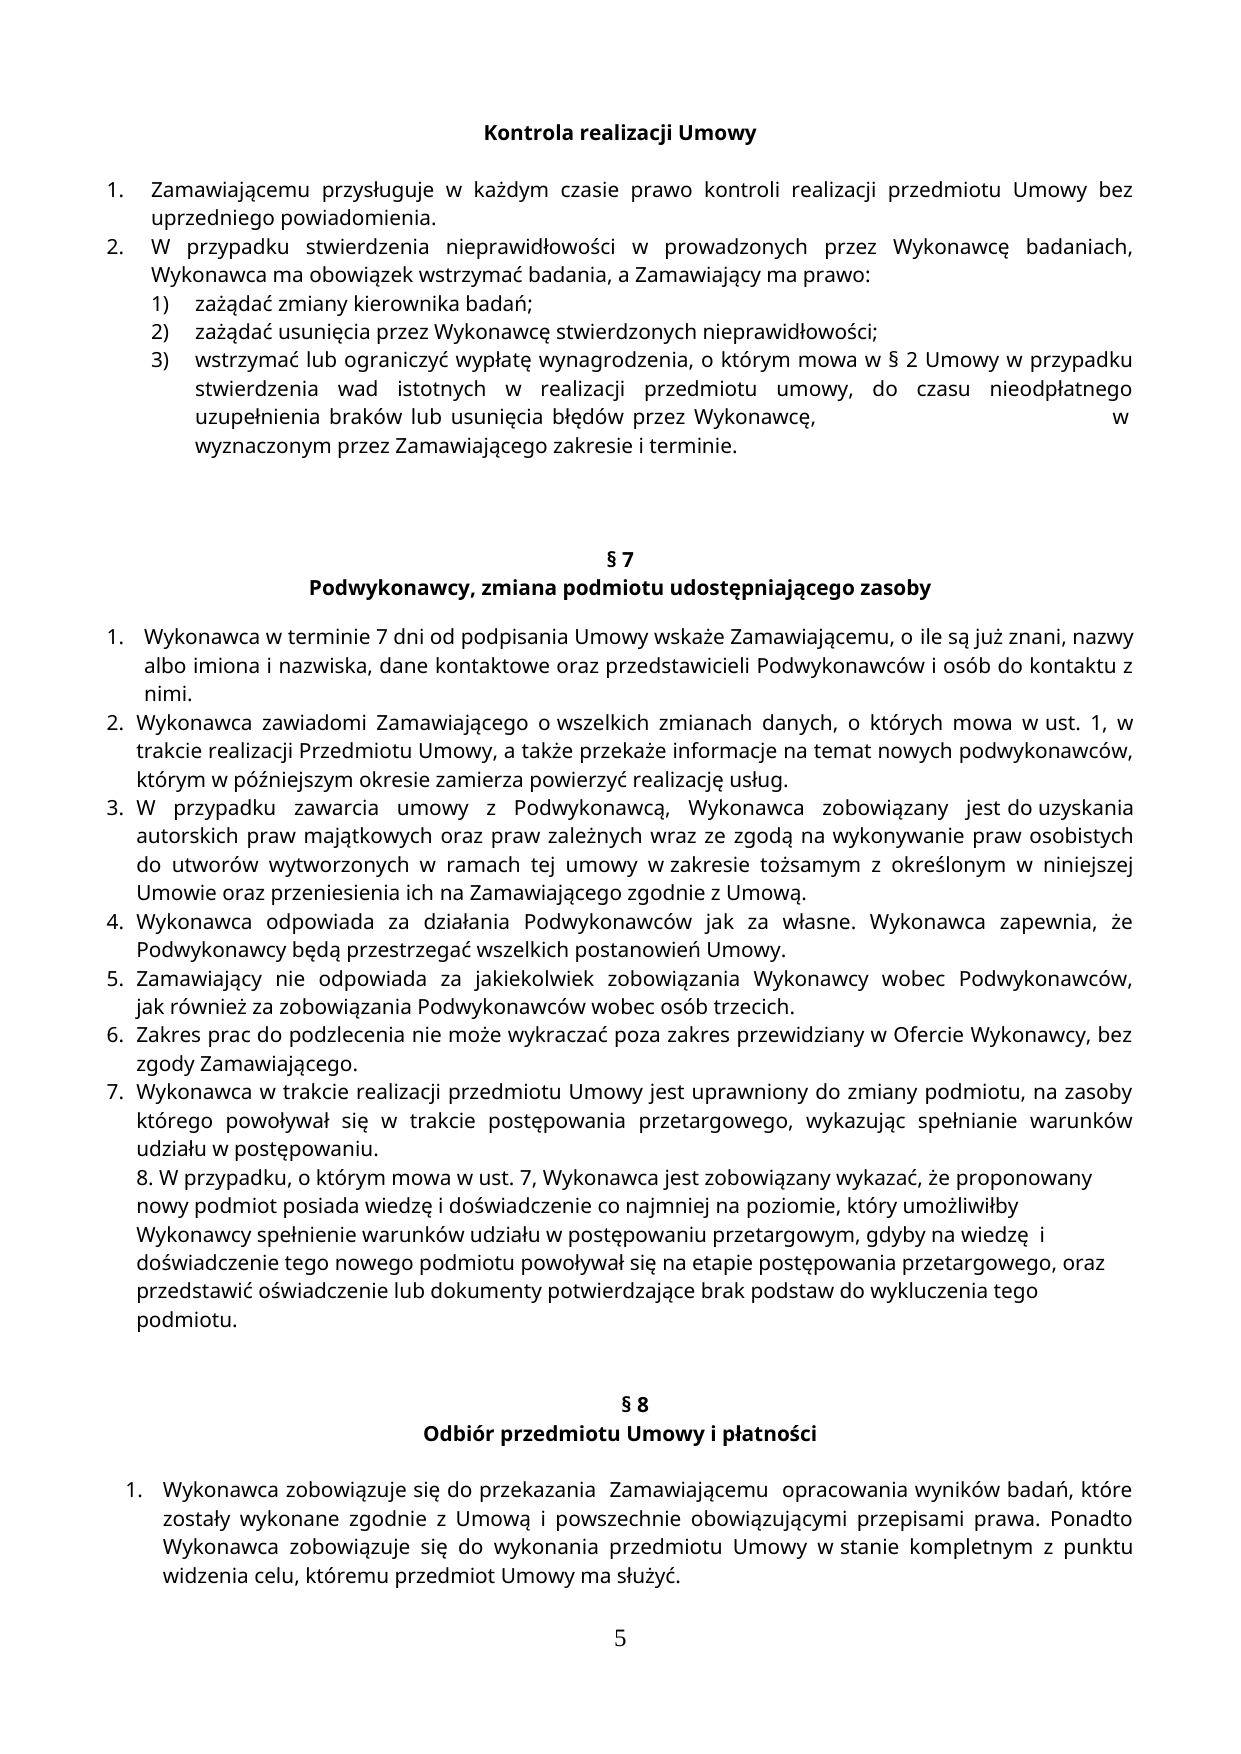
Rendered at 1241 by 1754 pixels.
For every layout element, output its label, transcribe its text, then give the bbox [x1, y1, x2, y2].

text Podwykonawcy, zmiana podmiotu udostępniającego zasoby [106, 573, 1134, 602]
text § 7 [106, 545, 1134, 573]
text 8. W przypadku, o którym mowa w ust. 7, Wykonawca jest zobowiązany wykazać, że proponowany nowy podmiot posiada wiedzę i doświadczenie co najmniej na poziomie, który umożliwiłby Wykonawcy spełnienie warunków udziału w postępowaniu przetargowym, gdyby na wiedzę i doświadczenie tego nowego podmiotu powoływał się na etapie postępowania przetargowego, oraz przedstawić oświadczenie lub dokumenty potwierdzające brak podstaw do wykluczenia tego podmiotu. [136, 1163, 1134, 1333]
list Wykonawca zawiadomi Zamawiającego o wszelkich zmianach danych, o których mowa w ust. 1, w trakcie realizacji Przedmiotu Umowy, a także przekaże informacje na temat nowych podwykonawców, którym w późniejszym okresie zamierza powierzyć realizację usług. [106, 708, 1134, 793]
list Zamawiający nie odpowiada za jakiekolwiek zobowiązania Wykonawcy wobec Podwykonawców, jak również za zobowiązania Podwykonawców wobec osób trzecich. [106, 964, 1134, 1021]
text Odbiór przedmiotu Umowy i płatności [106, 1419, 1134, 1447]
list zażądać zmiany kierownika badań; [151, 289, 1134, 317]
list Zakres prac do podzlecenia nie może wykraczać poza zakres przewidziany w Ofercie Wykonawcy, bez zgody Zamawiającego. [106, 1021, 1134, 1077]
list wstrzymać lub ograniczyć wypłatę wynagrodzenia, o którym mowa w § 2 Umowy w przypadku stwierdzenia wad istotnych w realizacji przedmiotu umowy, do czasu nieodpłatnego uzupełnienia braków lub usunięcia błędów przez Wykonawcę, w wyznaczonym przez Zamawiającego zakresie i terminie. [151, 346, 1134, 459]
list Zamawiającemu przysługuje w każdym czasie prawo kontroli realizacji przedmiotu Umowy bez uprzedniego powiadomienia. [106, 175, 1134, 232]
list Wykonawca w trakcie realizacji przedmiotu Umowy jest uprawniony do zmiany podmiotu, na zasoby którego powoływał się w trakcie postępowania przetargowego, wykazując spełnianie warunków udziału w postępowaniu. [106, 1077, 1134, 1163]
list Wykonawca w terminie 7 dni od podpisania Umowy wskaże Zamawiającemu, o ile są już znani, nazwy albo imiona i nazwiska, dane kontaktowe oraz przedstawicieli Podwykonawców i osób do kontaktu z nimi. [106, 622, 1134, 708]
list Wykonawca zobowiązuje się do przekazania Zamawiającemu opracowania wyników badań, które zostały wykonane zgodnie z Umową i powszechnie obowiązującymi przepisami prawa. Ponadto Wykonawca zobowiązuje się do wykonania przedmiotu Umowy w stanie kompletnym z punktu widzenia celu, któremu przedmiot Umowy ma służyć. [125, 1476, 1134, 1589]
list zażądać usunięcia przez Wykonawcę stwierdzonych nieprawidłowości; [151, 317, 1134, 346]
text § 8 [136, 1390, 1134, 1419]
list W przypadku zawarcia umowy z Podwykonawcą, Wykonawca zobowiązany jest do uzyskania autorskich praw majątkowych oraz praw zależnych wraz ze zgodą na wykonywanie praw osobistych do utworów wytworzonych w ramach tej umowy w zakresie tożsamym z określonym w niniejszej Umowie oraz przeniesienia ich na Zamawiającego zgodnie z Umową. [106, 793, 1134, 907]
list W przypadku stwierdzenia nieprawidłowości w prowadzonych przez Wykonawcę badaniach, Wykonawca ma obowiązek wstrzymać badania, a Zamawiający ma prawo: [106, 232, 1134, 289]
text Kontrola realizacji Umowy [106, 118, 1134, 147]
list Wykonawca odpowiada za działania Podwykonawców jak za własne. Wykonawca zapewnia, że Podwykonawcy będą przestrzegać wszelkich postanowień Umowy. [106, 907, 1134, 964]
